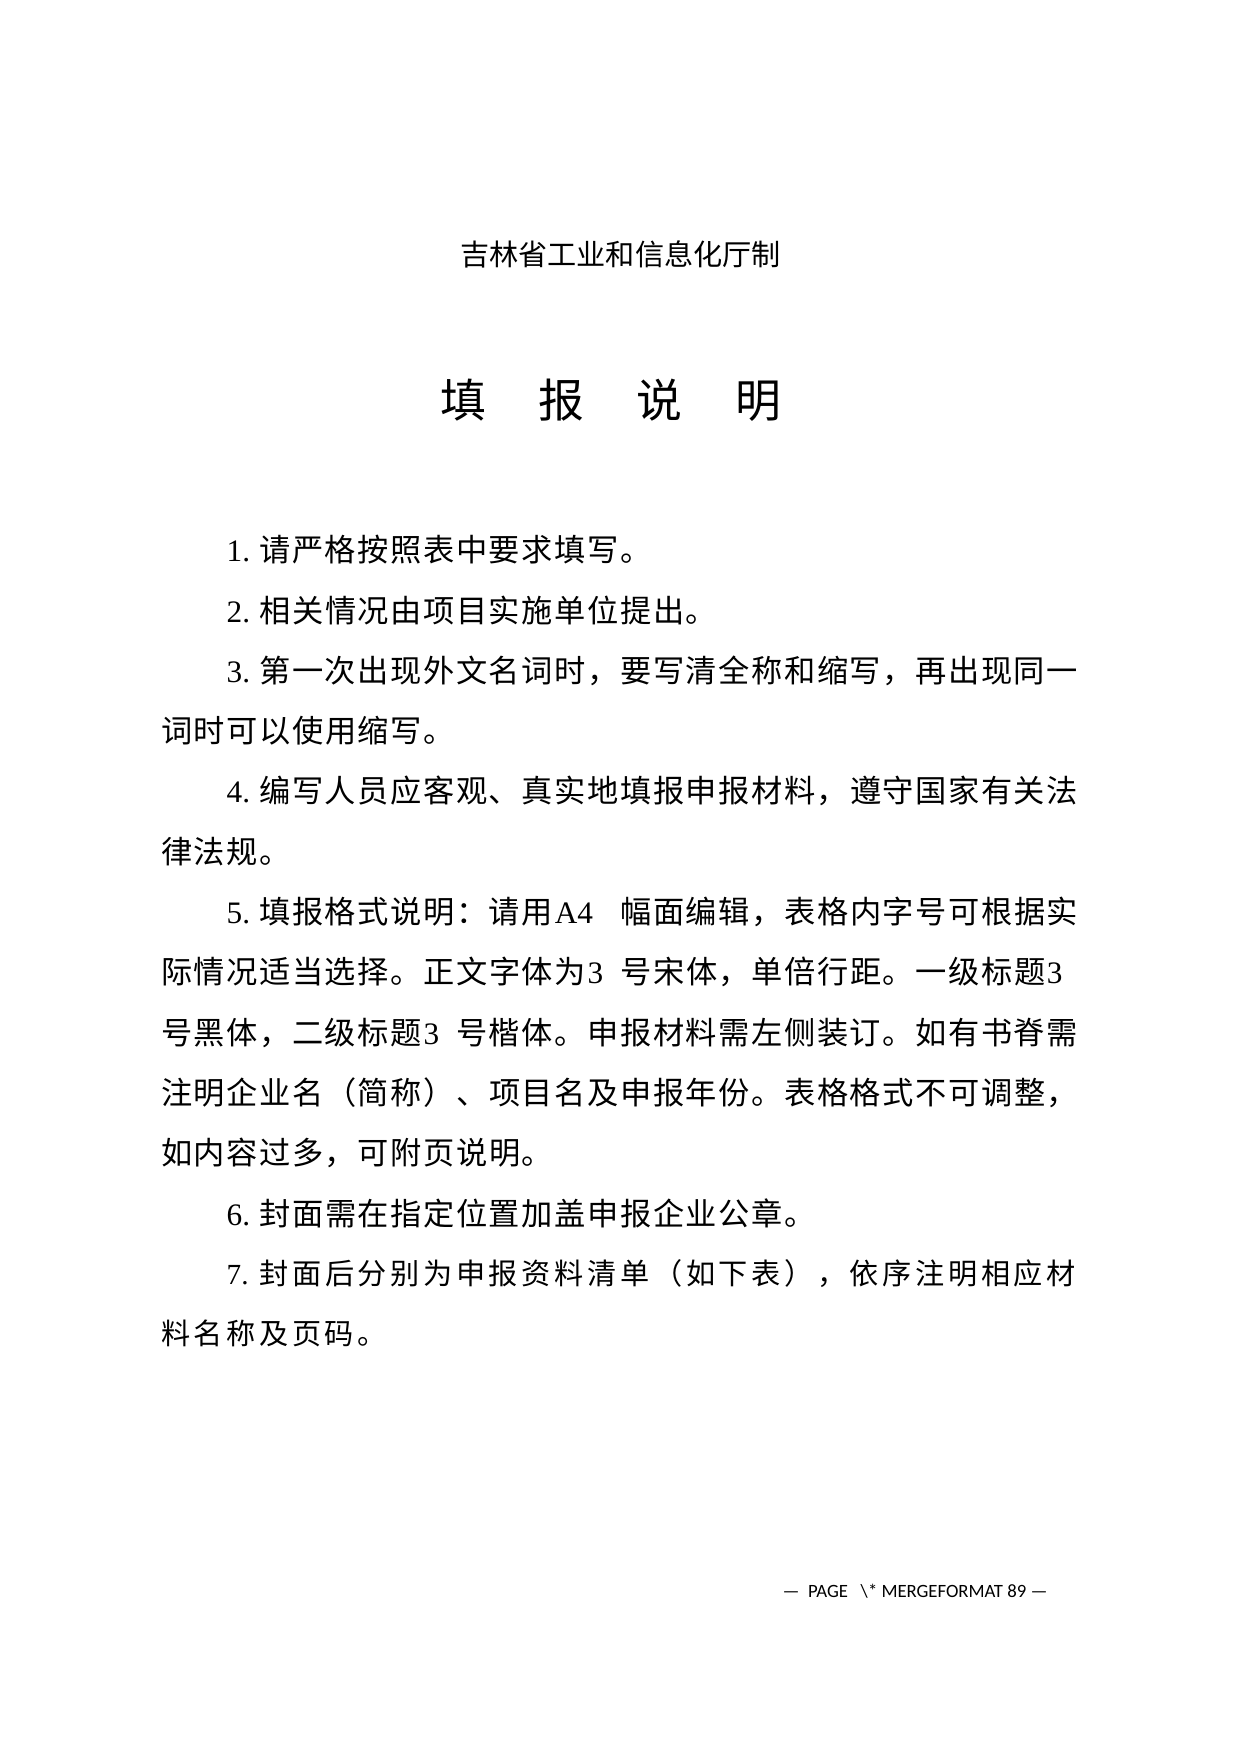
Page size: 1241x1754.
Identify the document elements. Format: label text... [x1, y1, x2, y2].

text 吉林省工业和信息化厅制 [161, 219, 1079, 277]
text 1.请严格按照表中要求填写。 [161, 518, 1079, 578]
text 7.封面后分别为申报资料清单（如下表），依序注明相应材料名称及页码。 [161, 1242, 1079, 1362]
text 2.相关情况由项目实施单位提出。 [161, 578, 1079, 638]
text 6.封面需在指定位置加盖申报企业公章。 [161, 1181, 1079, 1242]
text 填 报 说 明 [161, 337, 1079, 458]
text 4.编写人员应客观、真实地填报申报材料，遵守国家有关法律法规。 [161, 759, 1079, 880]
text 3.第一次出现外文名词时，要写清全称和缩写，再出现同一词时可以使用缩写。 [161, 638, 1079, 759]
text 5.填报格式说明：请用A4幅面编辑，表格内字号可根据实际情况适当选择。正文字体为3号宋体，单倍行距。一级标题3号黑体，二级标题3号楷体。申报材料需左侧装订。如有书脊需注明企业名（简称）、项目名及申报年份。表格格式不可调整，如内容过多，可附页说明。 [161, 880, 1079, 1181]
